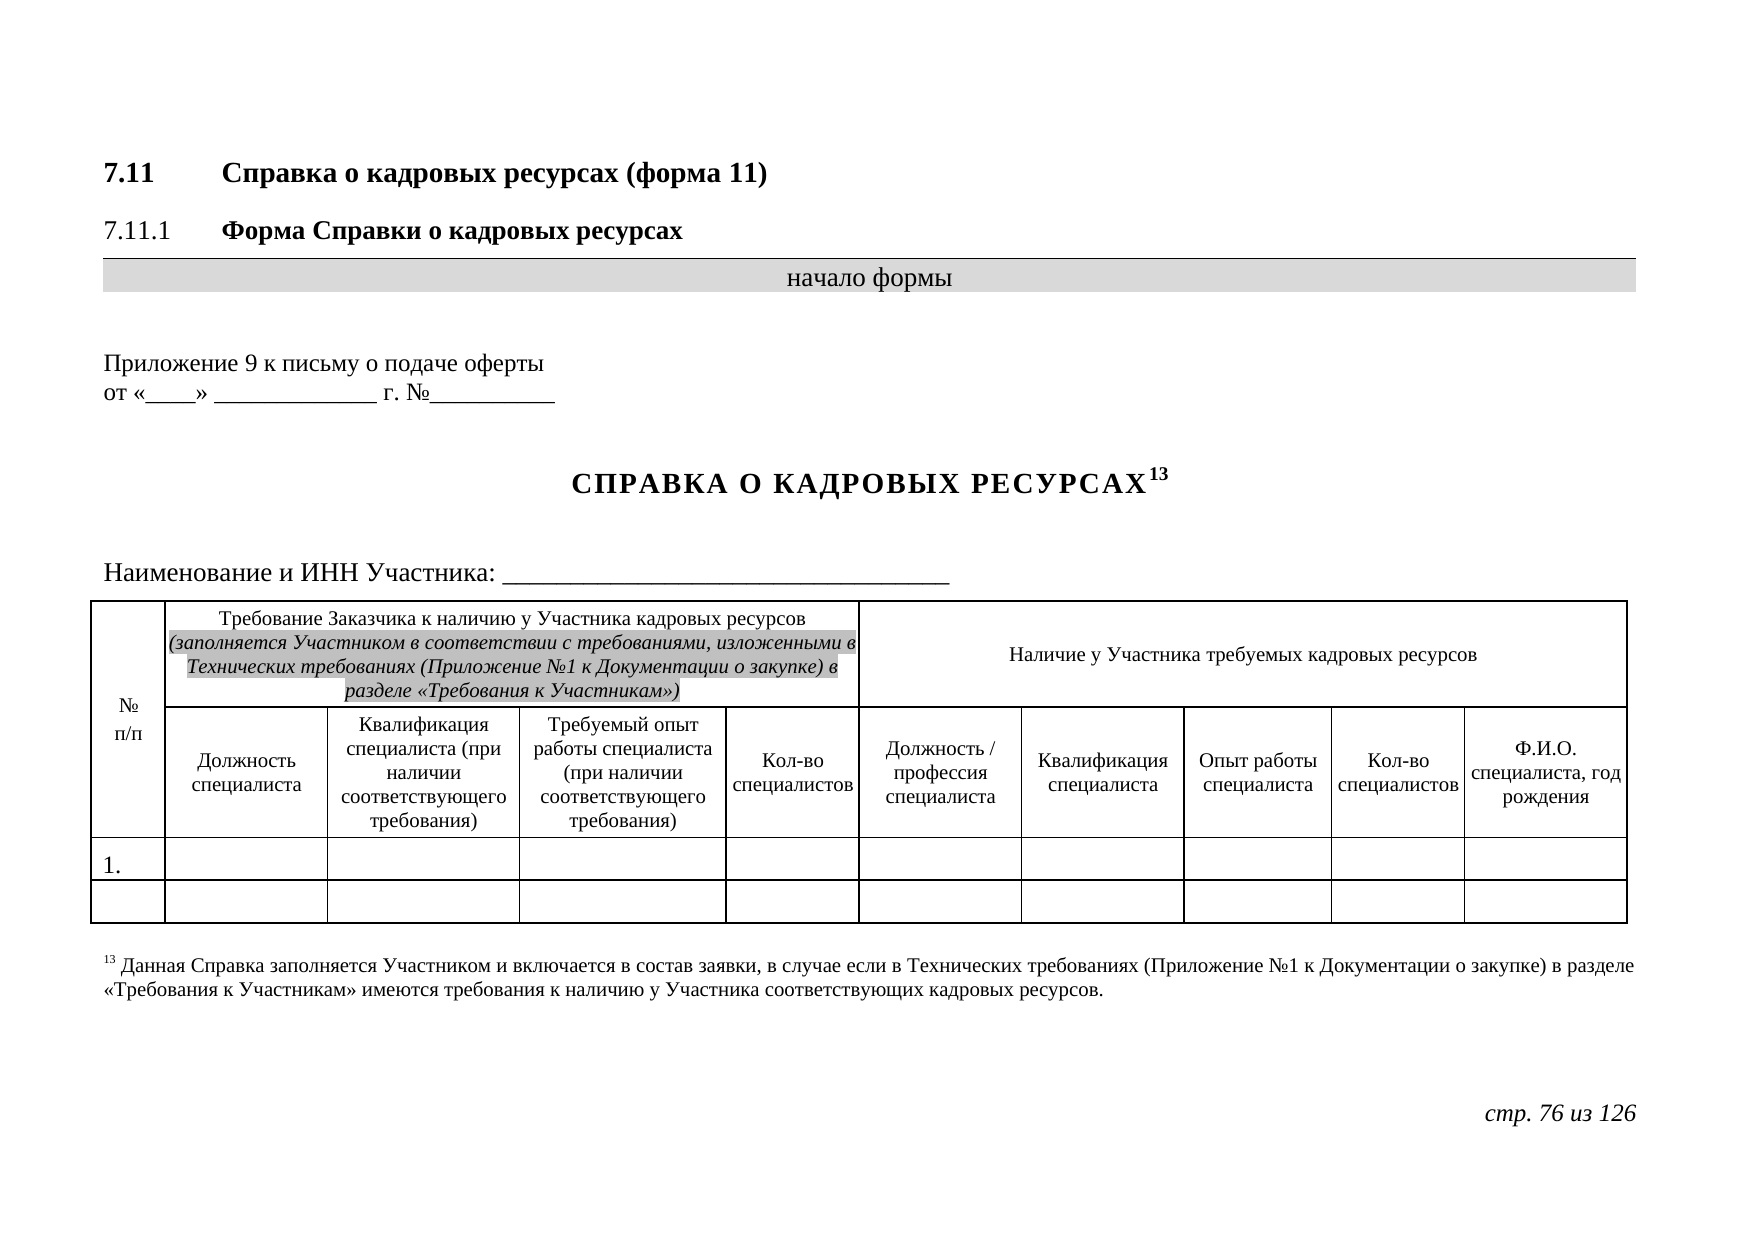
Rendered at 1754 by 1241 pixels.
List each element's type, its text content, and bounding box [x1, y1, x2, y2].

table_cell [328, 838, 519, 879]
table_cell [1465, 838, 1626, 879]
table_header Требование Заказчика к наличию у Участника кадровых ресурсов (заполняется Участником в соответствии с требованиями, изложенными в Технических требованиях (Приложение №1 к Документации о закупке) в разделе «Требования к Участникам») [166, 602, 858, 706]
table_cell Должность специалиста [166, 708, 327, 836]
table_cell [1185, 838, 1331, 879]
table_cell [1022, 881, 1183, 922]
table_cell [328, 881, 519, 922]
table_cell [860, 881, 1021, 922]
table_cell [860, 838, 1021, 879]
table_cell Квалификация специалиста [1022, 708, 1183, 836]
text Наименование и ИНН Участника: _________________________________ [103, 556, 1636, 587]
text Приложение 9 к письму о подаче оферты от «____» _____________ г. №__________ [103, 348, 1636, 406]
table_cell Ф.И.О. специалиста, год рождения [1465, 708, 1626, 836]
table_cell Должность / профессия специалиста [860, 708, 1021, 836]
table_cell [166, 838, 327, 879]
table_cell [166, 881, 327, 922]
table_cell [727, 838, 858, 879]
table_cell [520, 881, 725, 922]
text Справка о кадровых ресурсах [103, 462, 1636, 500]
table_cell Кол-во специалистов [1332, 708, 1464, 836]
table_header № п/п [92, 602, 164, 836]
table_cell [1022, 838, 1183, 879]
table_cell Опыт работы специалиста [1185, 708, 1331, 836]
table_cell Кол-во специалистов [727, 708, 858, 836]
text начало формы [103, 259, 1636, 292]
text Форма Справки о кадровых ресурсах [103, 214, 1636, 245]
table_cell [92, 838, 164, 879]
table_cell [727, 881, 858, 922]
subtitle Справка о кадровых ресурсах (форма 11) [103, 156, 1636, 189]
table_cell Квалификация специалиста (при наличии соответствующего требования) [328, 708, 519, 836]
table_header Наличие у Участника требуемых кадровых ресурсов [860, 602, 1626, 706]
table_cell [1465, 881, 1626, 922]
table_cell [1185, 881, 1331, 922]
table_cell Требуемый опыт работы специалиста (при наличии соответствующего требования) [520, 708, 725, 836]
table_cell [92, 881, 164, 922]
table_cell [1332, 881, 1464, 922]
table_cell [1332, 838, 1464, 879]
table_cell [520, 838, 725, 879]
